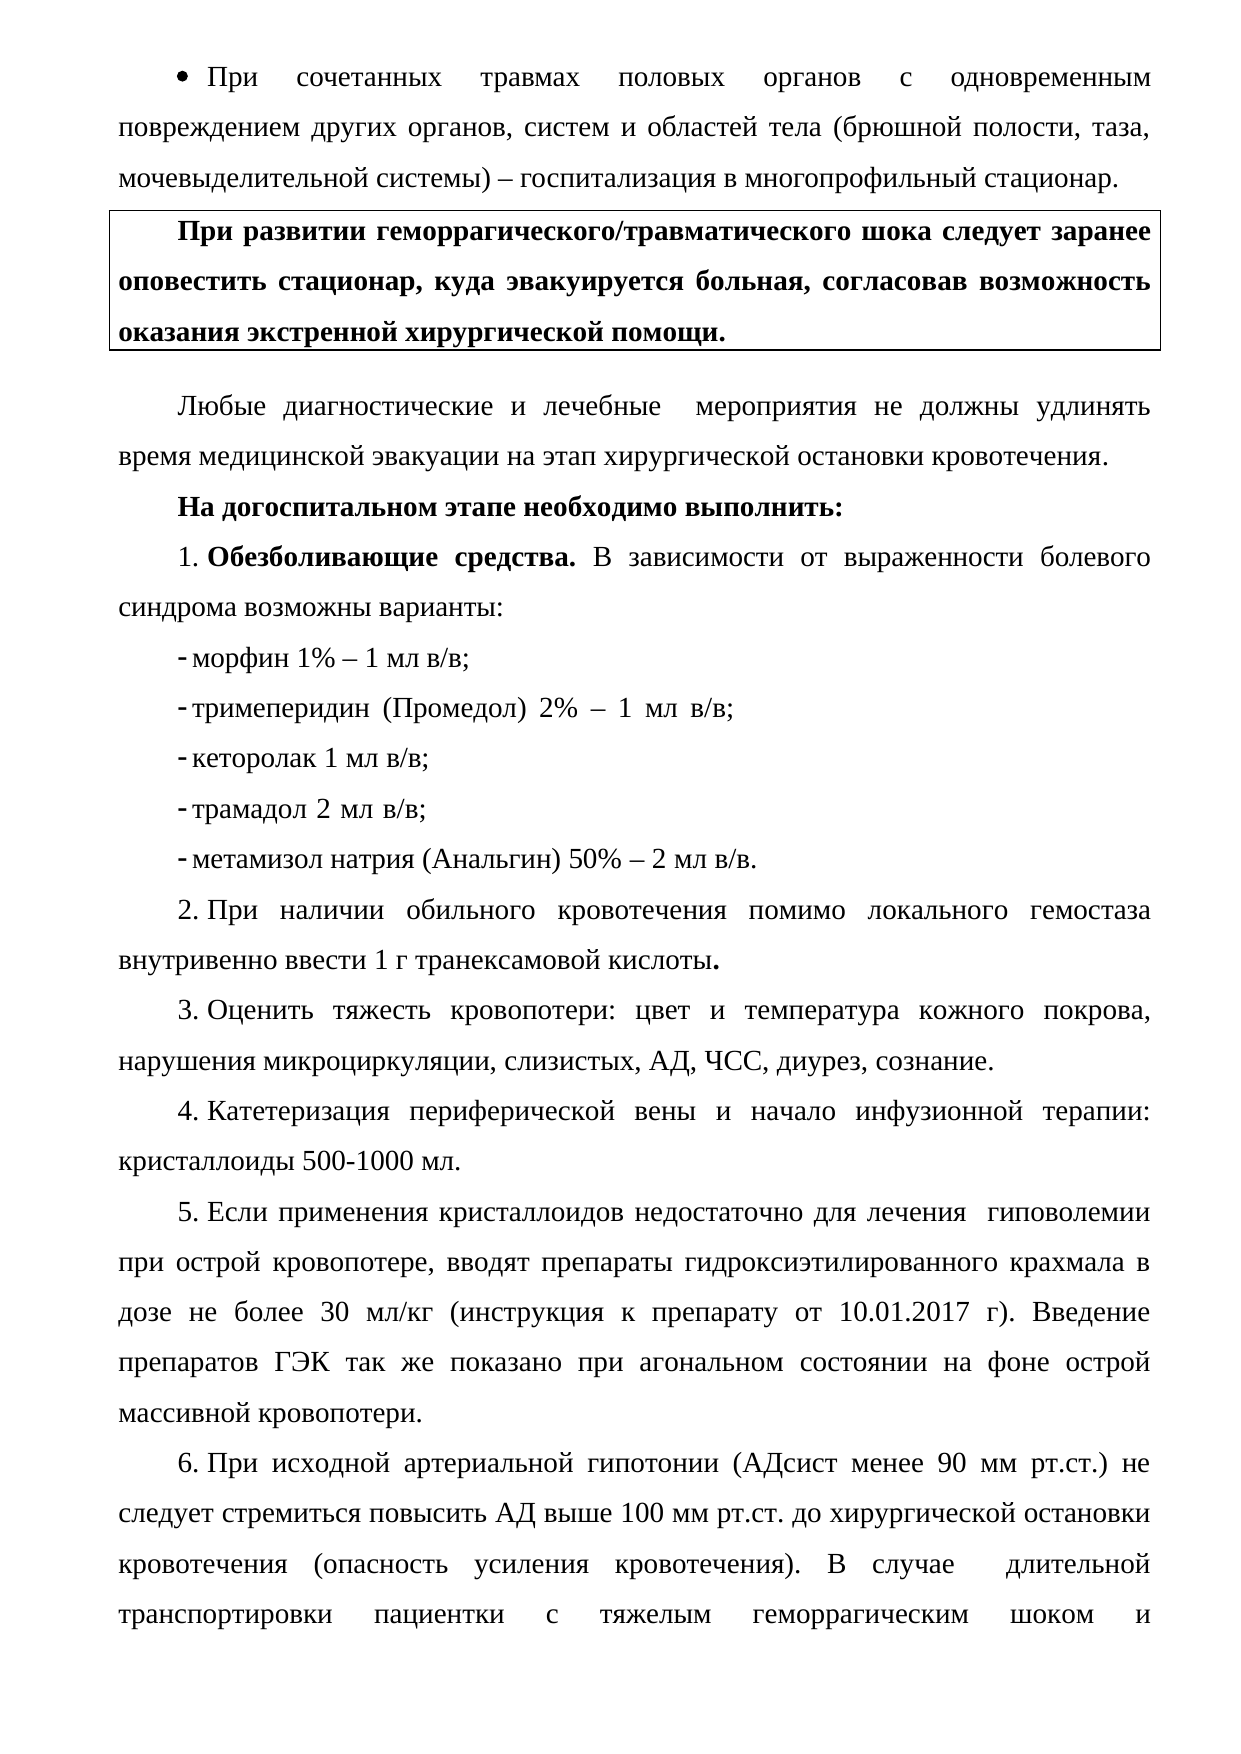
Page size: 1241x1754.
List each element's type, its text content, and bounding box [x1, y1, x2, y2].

list При наличии обильного кровотечения помимо локального гемостаза внутривенно ввести 1 г транексамовой кислоты. [118, 892, 1152, 976]
text При развитии геморрагического/травматического шока следует заранее оповестить стационар, куда эвакуируется больная, согласовав возможность оказания экстренной хирургической помощи. [110, 211, 1160, 349]
text Любые диагностические и лечебные мероприятия не должны удлинять время медицинской эвакуации на этап хирургической остановки кровотечения. [118, 388, 1152, 472]
list морфин 1% – 1 мл в/в; [118, 640, 1152, 673]
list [118, 1445, 1152, 1630]
list Оценить тяжесть кровопотери: цвет и температура кожного покрова, нарушения микроциркуляции, слизистых, АД, ЧСС, диурез, сознание. [118, 992, 1152, 1076]
text На догоспитальном этапе необходимо выполнить: [118, 489, 1152, 522]
list кеторолак 1 мл в/в; [118, 741, 1152, 774]
list тримеперидин (Промедол) 2% – 1 мл в/в; [118, 690, 1152, 724]
list метамизол натрия (Анальгин) 50% – 2 мл в/в. [118, 841, 1152, 875]
list Катетеризация периферической вены и начало инфузионной терапии: кристаллоиды 500-1000 мл. [118, 1093, 1152, 1177]
list трамадол 2 мл в/в; [118, 791, 1152, 824]
list Если применения кристаллоидов недостаточно для лечения гиповолемии при острой кровопотере, вводят препараты гидроксиэтилированного крахмала в дозе не более 30 мл/кг (инструкция к препарату от 10.01.2017 г). Введение препаратов ГЭК так же показано при агональном состоянии на фоне острой массивной кровопотери. [118, 1194, 1152, 1428]
list Обезболивающие средства. В зависимости от выраженности болевого синдрома возможны варианты: [118, 539, 1152, 623]
list При сочетанных травмах половых органов с одновременным повреждением других органов, систем и областей тела (брюшной полости, таза, мочевыделительной системы) – госпитализация в многопрофильный стационар. [118, 59, 1152, 193]
